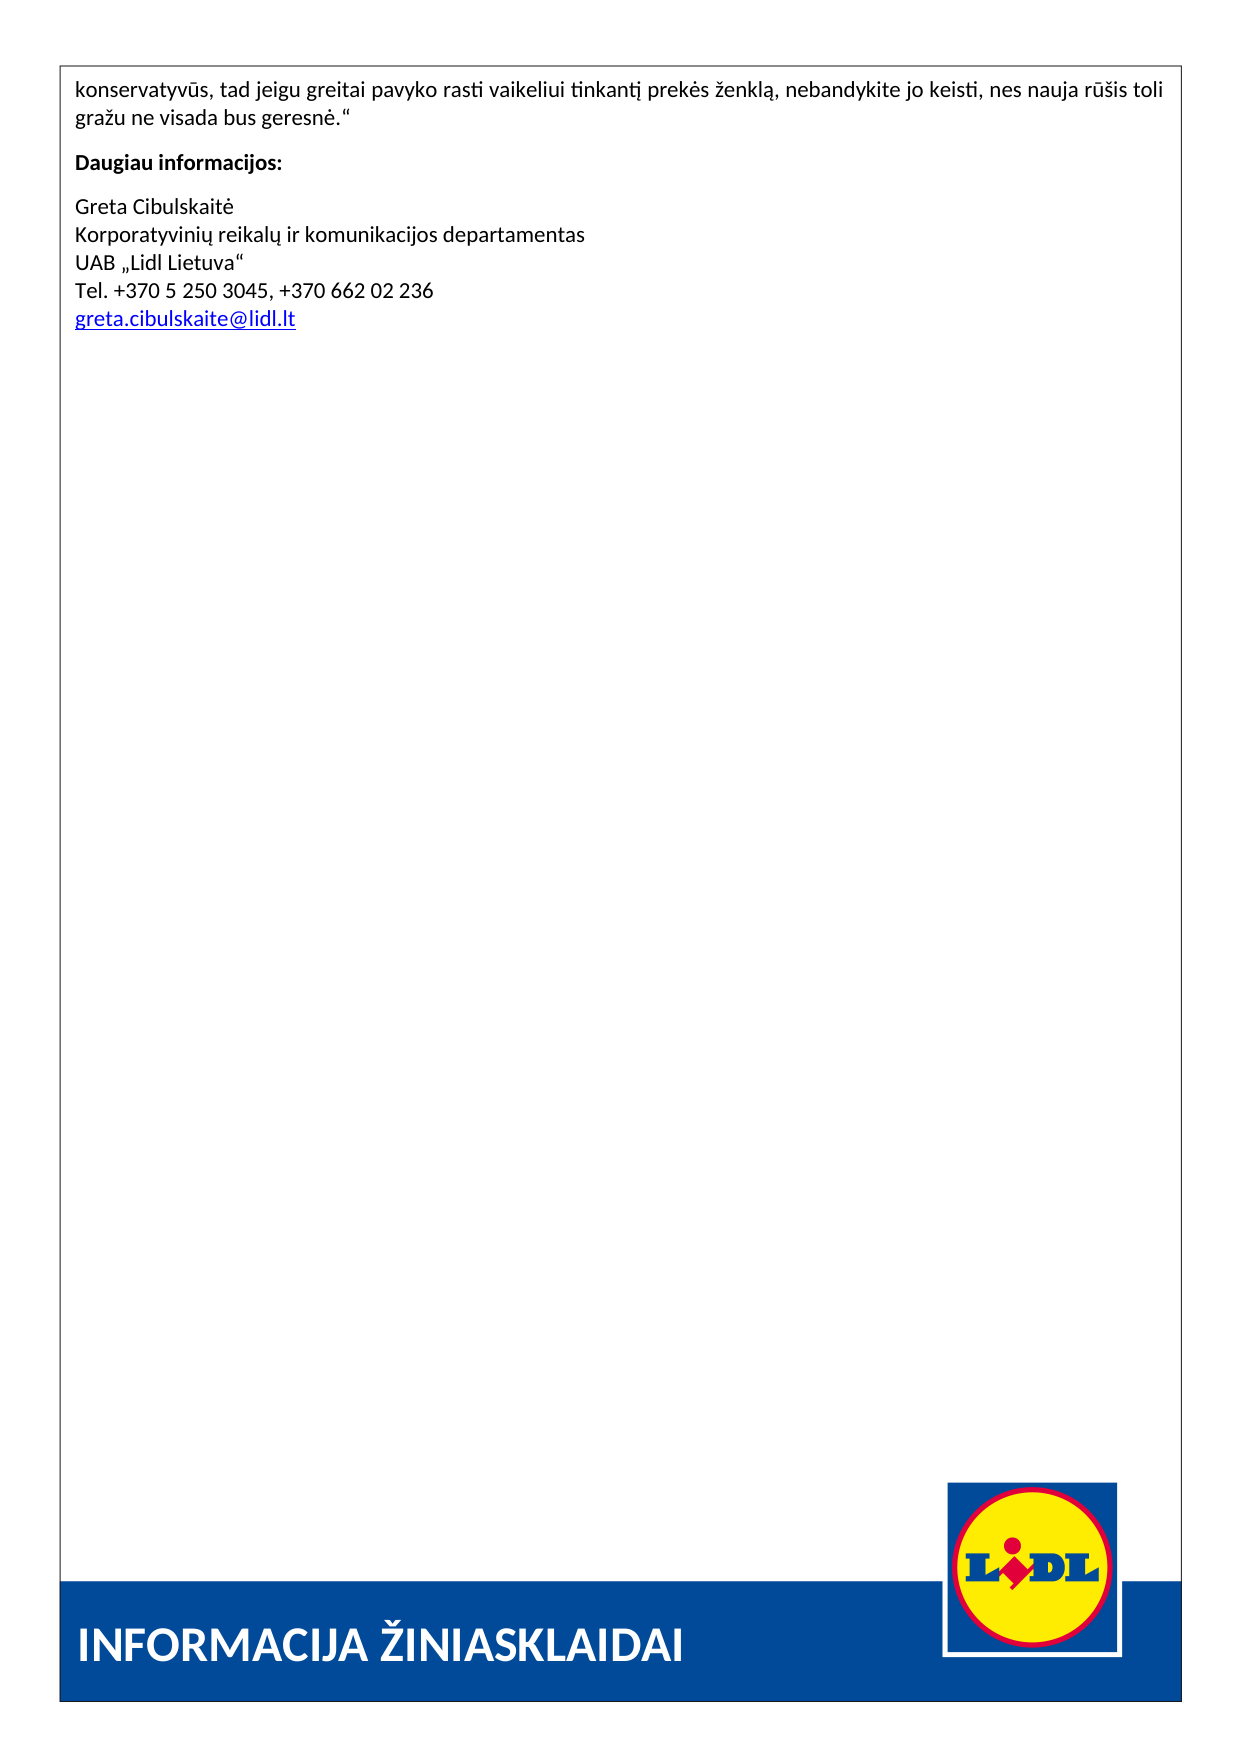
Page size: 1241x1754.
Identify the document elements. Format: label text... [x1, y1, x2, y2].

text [75, 75, 1165, 131]
text Daugiau informacijos: [75, 148, 1165, 176]
text Tel. +370 5 250 3045, +370 662 02 236 [75, 276, 1165, 304]
text Korporatyvinių reikalų ir komunikacijos departamentas [75, 220, 1165, 248]
text greta.cibulskaite@lidl.lt [75, 304, 1165, 332]
picture [0, 6, 1241, 1754]
text Greta Cibulskaitė [75, 192, 1165, 220]
text UAB „Lidl Lietuva“ [75, 248, 1165, 276]
